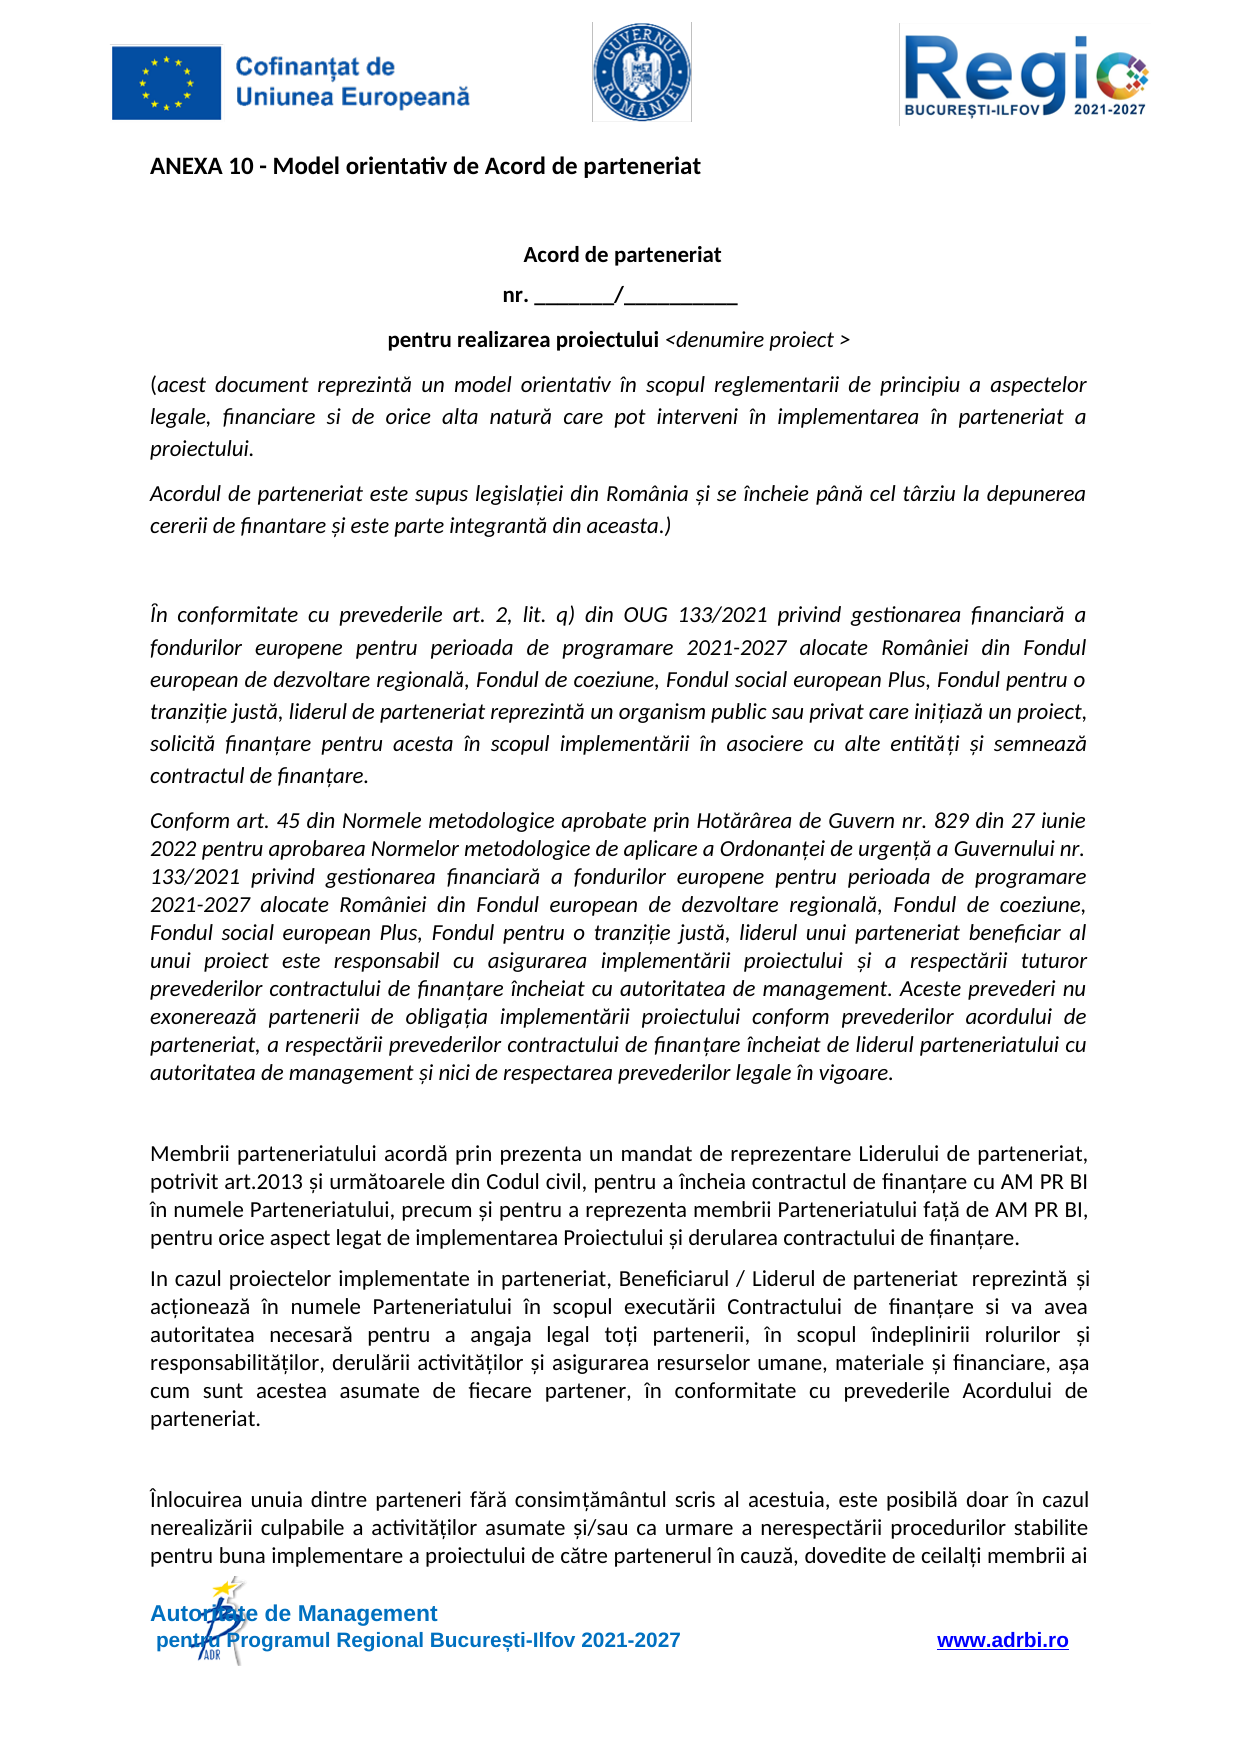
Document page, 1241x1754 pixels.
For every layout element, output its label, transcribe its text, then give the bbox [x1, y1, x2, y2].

text (acest document reprezintă un model orientativ în scopul reglementarii de principiu a aspectelor legale, financiare si de orice alta natură care pot interveni în implementarea în parteneriat a proiectului. [150, 370, 1090, 462]
text Conform art. 45 din Normele metodologice aprobate prin Hotărârea de Guvern nr. 829 din 27 iunie 2022 pentru aprobarea Normelor metodologice de aplicare a Ordonanței de urgență a Guvernului nr. 133/2021 privind gestionarea financiară a fondurilor europene pentru perioada de programare 2021-2027 alocate României din Fondul european de dezvoltare regională, Fondul de coeziune, Fondul social european Plus, Fondul pentru o tranziție justă, liderul unui parteneriat beneficiar al unui proiect este responsabil cu asigurarea implementării proiectului şi a respectării tuturor prevederilor contractului de finanţare încheiat cu autoritatea de management. Aceste prevederi nu exonerează partenerii de obligaţia implementării proiectului conform prevederilor acordului de parteneriat, a respectării prevederilor contractului de finanţare încheiat de liderul parteneriatului cu autoritatea de management şi nici de respectarea prevederilor legale în vigoare. [150, 806, 1090, 1086]
text ANEXA 10 - Model orientativ de Acord de parteneriat [150, 150, 1090, 181]
text Acordul de parteneriat este supus legislației din România și se încheie până cel târziu la depunerea cererii de finantare și este parte integrantă din aceasta.) [150, 479, 1090, 539]
picture [107, 22, 1152, 126]
text nr. _______/__________ [150, 281, 1090, 309]
text In cazul proiectelor implementate in parteneriat, Beneficiarul / Liderul de parteneriat reprezintă şi acţionează în numele Parteneriatului în scopul executării Contractului de finanțare si va avea autoritatea necesară pentru a angaja legal toţi partenerii, în scopul îndeplinirii rolurilor şi responsabilităţilor, derulării activităţilor şi asigurarea resurselor umane, materiale şi financiare, aşa cum sunt acestea asumate de fiecare partener, în conformitate cu prevederile Acordului de parteneriat. [150, 1264, 1090, 1432]
picture [192, 1611, 198, 1619]
text Ȋn conformitate cu prevederile art. 2, lit. q) din OUG 133/2021 privind gestionarea financiară a fondurilor europene pentru perioada de programare 2021-2027 alocate României din Fondul european de dezvoltare regională, Fondul de coeziune, Fondul social european Plus, Fondul pentru o tranziţie justă, liderul de parteneriat reprezintă un organism public sau privat care iniţiază un proiect, solicită finanţare pentru acesta în scopul implementării în asociere cu alte entităţi şi semnează contractul de finanţare. [150, 601, 1090, 789]
text pentru realizarea proiectului <denumire proiect > [150, 325, 1090, 353]
text Acord de parteneriat [150, 240, 1090, 268]
text Membrii parteneriatului acordă prin prezenta un mandat de reprezentare Liderului de parteneriat, potrivit art.2013 și următoarele din Codul civil, pentru a încheia contractul de finanțare cu AM PR BI în numele Parteneriatului, precum și pentru a reprezenta membrii Parteneriatului față de AM PR BI, pentru orice aspect legat de implementarea Proiectului și derularea contractului de finanțare. [150, 1139, 1090, 1252]
picture [191, 1576, 249, 1666]
